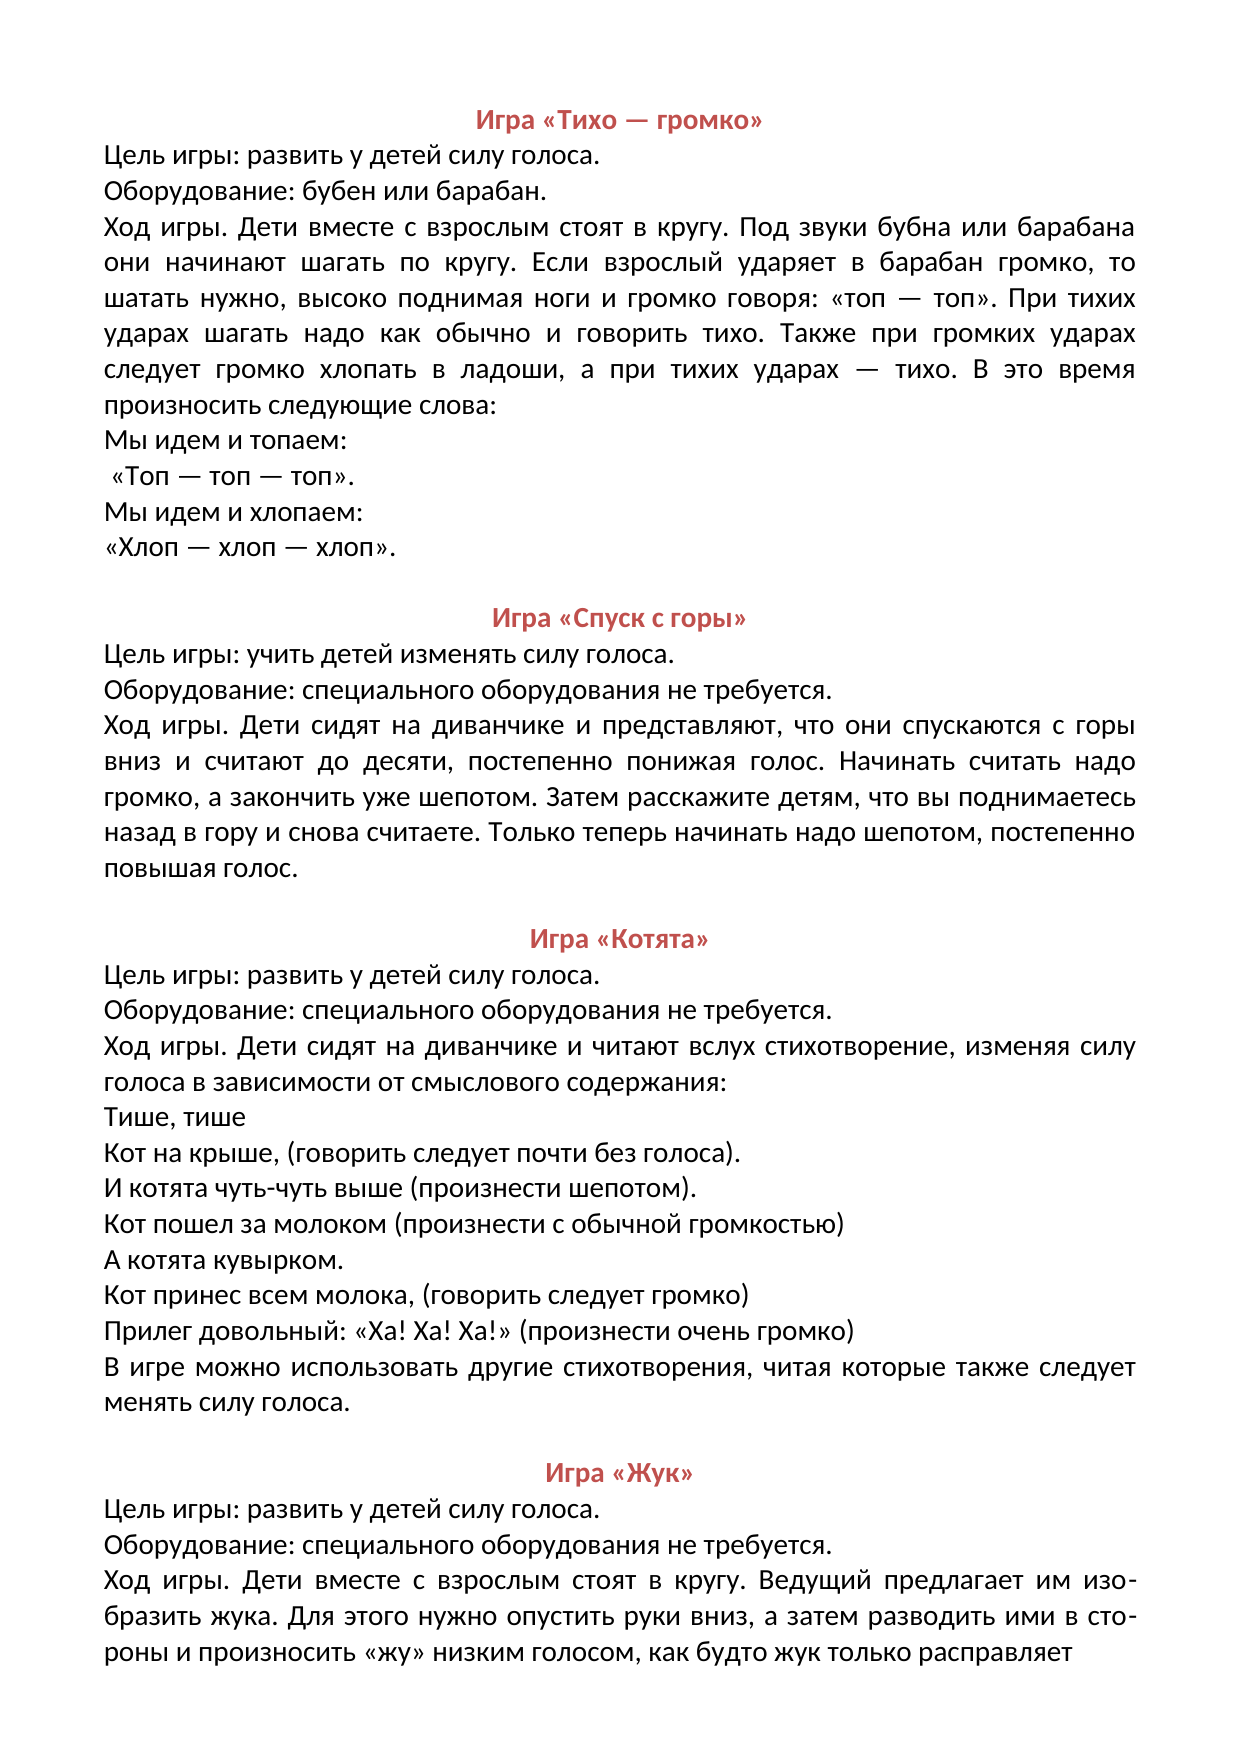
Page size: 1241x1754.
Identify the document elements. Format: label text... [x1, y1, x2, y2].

text А котята кувырком. [103, 1241, 1137, 1276]
text Оборудование: бубен или барабан. [103, 172, 1137, 208]
text Ход игры. Дети вместе с взрослым стоят в кругу. Ведущий предлагает им изо­бразить жука. Для этого нужно опустить руки вниз, а затем разводить ими в сто­роны и произносить «жу» низким голосом, как будто жук только расправляет [103, 1561, 1137, 1668]
text Игра «Жук» [103, 1454, 1137, 1490]
text Цель игры: развить у детей силу голоса. [103, 1490, 1137, 1526]
text Мы идем и хлопаем: [103, 493, 1137, 528]
text Цель игры: развить у детей силу голоса. [103, 956, 1137, 991]
text Игра «Спуск с горы» [103, 599, 1137, 635]
text Игра «Котята» [103, 920, 1137, 956]
text И котята чуть-чуть выше (произнести шепотом). [103, 1169, 1137, 1205]
text Ход игры. Дети сидят на диванчике и представляют, что они спускаются с горы вниз и считают до десяти, постепенно понижая голос. Начинать считать надо громко, а закончить уже шепотом. Затем расскажите детям, что вы поднимаетесь назад в гору и снова считаете. Только теперь начинать надо шепотом, постепенно повышая голос. [103, 706, 1137, 884]
text В игре можно использовать другие стихотворения, читая которые также следует менять силу голоса. [103, 1348, 1137, 1419]
text Оборудование: специального оборудования не требуется. [103, 991, 1137, 1027]
text Мы идем и топаем: [103, 421, 1137, 457]
text Ход игры. Дети сидят на диванчике и читают вслух стихотворение, изменяя силу голоса в зависимости от смыслового содержания: [103, 1027, 1137, 1098]
text Кот принес всем молока, (говорить следует громко) [103, 1276, 1137, 1312]
text «Топ — топ — топ». [103, 457, 1137, 493]
text Тише, тише [103, 1098, 1137, 1134]
text Цель игры: развить у детей силу голоса. [103, 136, 1137, 172]
text «Хлоп — хлоп — хлоп». [103, 528, 1137, 564]
text Оборудование: специального оборудования не требуется. [103, 1526, 1137, 1561]
text Оборудование: специального оборудования не требуется. [103, 671, 1137, 706]
text Кот на крыше, (говорить следует почти без голоса). [103, 1134, 1137, 1169]
text Цель игры: учить детей изменять силу голоса. [103, 635, 1137, 671]
text Кот пошел за молоком (произнести с обычной громкостью) [103, 1205, 1137, 1241]
text Ход игры. Дети вместе с взрослым стоят в кругу. Под звуки бубна или барабана они начинают шагать по кругу. Если взрослый ударяет в барабан громко, то шатать нужно, высоко поднимая ноги и громко говоря: «топ — топ». При тихих ударах шагать надо как обычно и говорить тихо. Также при громких ударах следует громко хлопать в ладоши, а при тихих ударах — тихо. В это время произносить следующие слова: [103, 208, 1137, 421]
text Игра «Тихо — громко» [103, 101, 1137, 136]
text Прилег довольный: «Ха! Ха! Ха!» (произнести очень громко) [103, 1312, 1137, 1348]
